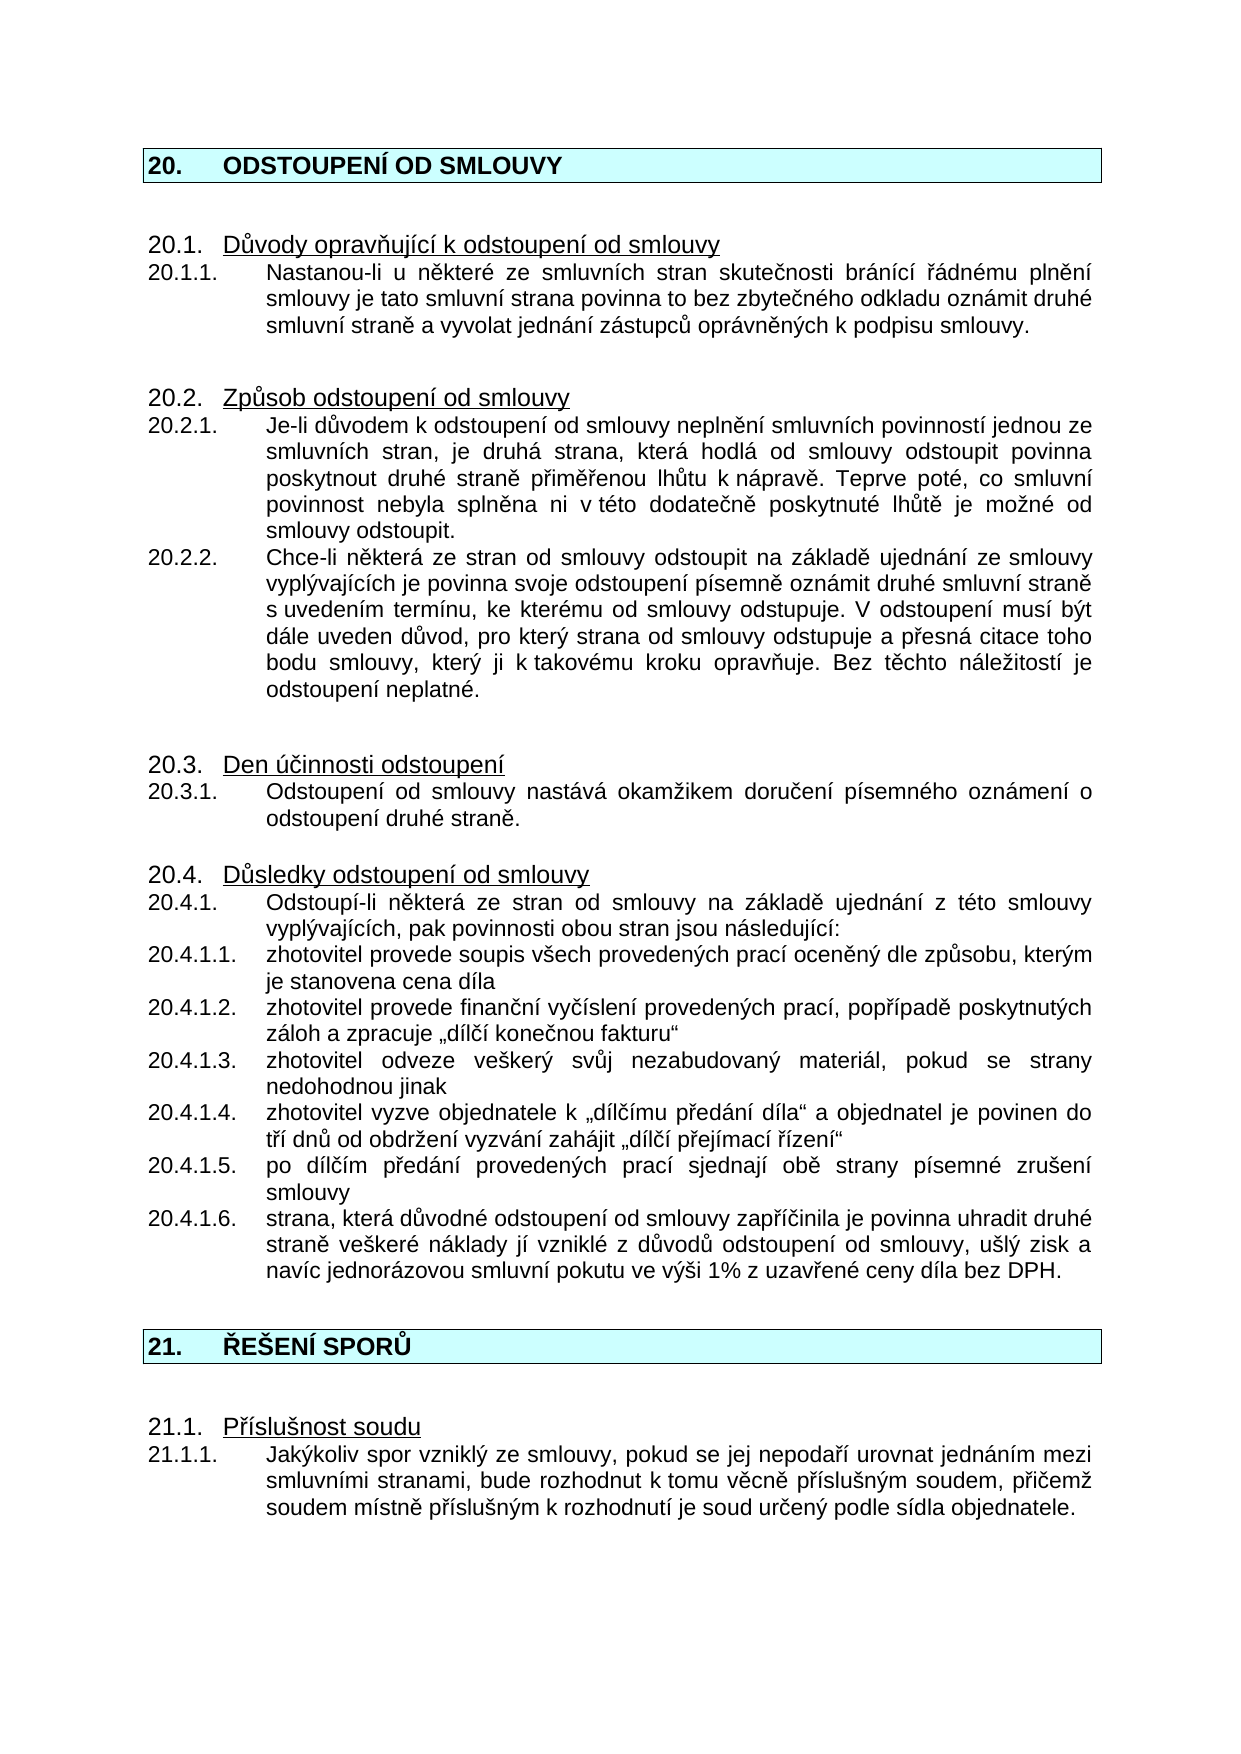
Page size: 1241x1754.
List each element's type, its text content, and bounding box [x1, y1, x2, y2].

list Chce-li některá ze stran od smlouvy odstoupit na základě ujednání ze smlouvy vyplývajících je povinna svoje odstoupení písemně oznámit druhé smluvní straně s uvedením termínu, ke kterému od smlouvy odstupuje. V odstoupení musí být dále uveden důvod, pro který strana od smlouvy odstupuje a přesná citace toho bodu smlouvy, který ji k takovému kroku opravňuje. Bez těchto náležitostí je odstoupení neplatné. [148, 544, 1093, 702]
list Jakýkoliv spor vzniklý ze smlouvy, pokud se jej nepodaří urovnat jednáním mezi smluvními stranami, bude rozhodnut k tomu věcně příslušným soudem, přičemž soudem místně příslušným k rozhodnutí je soud určený podle sídla objednatele. [148, 1441, 1093, 1520]
list Důsledky odstoupení od smlouvy [148, 860, 1093, 888]
list zhotovitel vyzve objednatele k „dílčímu předání díla“ a objednatel je povinen do tří dnů od obdržení vyzvání zahájit „dílčí přejímací řízení“ [148, 1099, 1093, 1152]
list zhotovitel provede finanční vyčíslení provedených prací, popřípadě poskytnutých záloh a zpracuje „dílčí konečnou fakturu“ [148, 994, 1093, 1047]
text Odstoupení od smlouvy [144, 149, 1101, 182]
list Důvody opravňující k odstoupení od smlouvy [148, 230, 1093, 259]
list po dílčím předání provedených prací sjednají obě strany písemné zrušení smlouvy [148, 1152, 1093, 1205]
list strana, která důvodné odstoupení od smlouvy zapříčinila je povinna uhradit druhé straně veškeré náklady jí vzniklé z důvodů odstoupení od smlouvy, ušlý zisk a navíc jednorázovou smluvní pokutu ve výši 1% z uzavřené ceny díla bez DPH. [148, 1205, 1093, 1284]
list zhotovitel provede soupis všech provedených prací oceněný dle způsobu, kterým je stanovena cena díla [148, 941, 1093, 994]
list zhotovitel odveze veškerý svůj nezabudovaný materiál, pokud se strany nedohodnou jinak [148, 1047, 1093, 1099]
list Příslušnost soudu [148, 1412, 1093, 1441]
list Den účinnosti odstoupení [148, 749, 1093, 778]
list Je-li důvodem k odstoupení od smlouvy neplnění smluvních povinností jednou ze smluvních stran, je druhá strana, která hodlá od smlouvy odstoupit povinna poskytnout druhé straně přiměřenou lhůtu k nápravě. Teprve poté, co smluvní povinnost nebyla splněna ni v této dodatečně poskytnuté lhůtě je možné od smlouvy odstoupit. [148, 412, 1093, 544]
text Řešení sporů [144, 1330, 1101, 1363]
list Odstoupení od smlouvy nastává okamžikem doručení písemného oznámení o odstoupení druhé straně. [148, 778, 1093, 831]
list Nastanou-li u některé ze smluvních stran skutečnosti bránící řádnému plnění smlouvy je tato smluvní strana povinna to bez zbytečného odkladu oznámit druhé smluvní straně a vyvolat jednání zástupců oprávněných k podpisu smlouvy. [148, 259, 1093, 338]
list Způsob odstoupení od smlouvy [148, 383, 1093, 412]
list Odstoupí-li některá ze stran od smlouvy na základě ujednání z této smlouvy vyplývajících, pak povinnosti obou stran jsou následující: [148, 888, 1093, 941]
